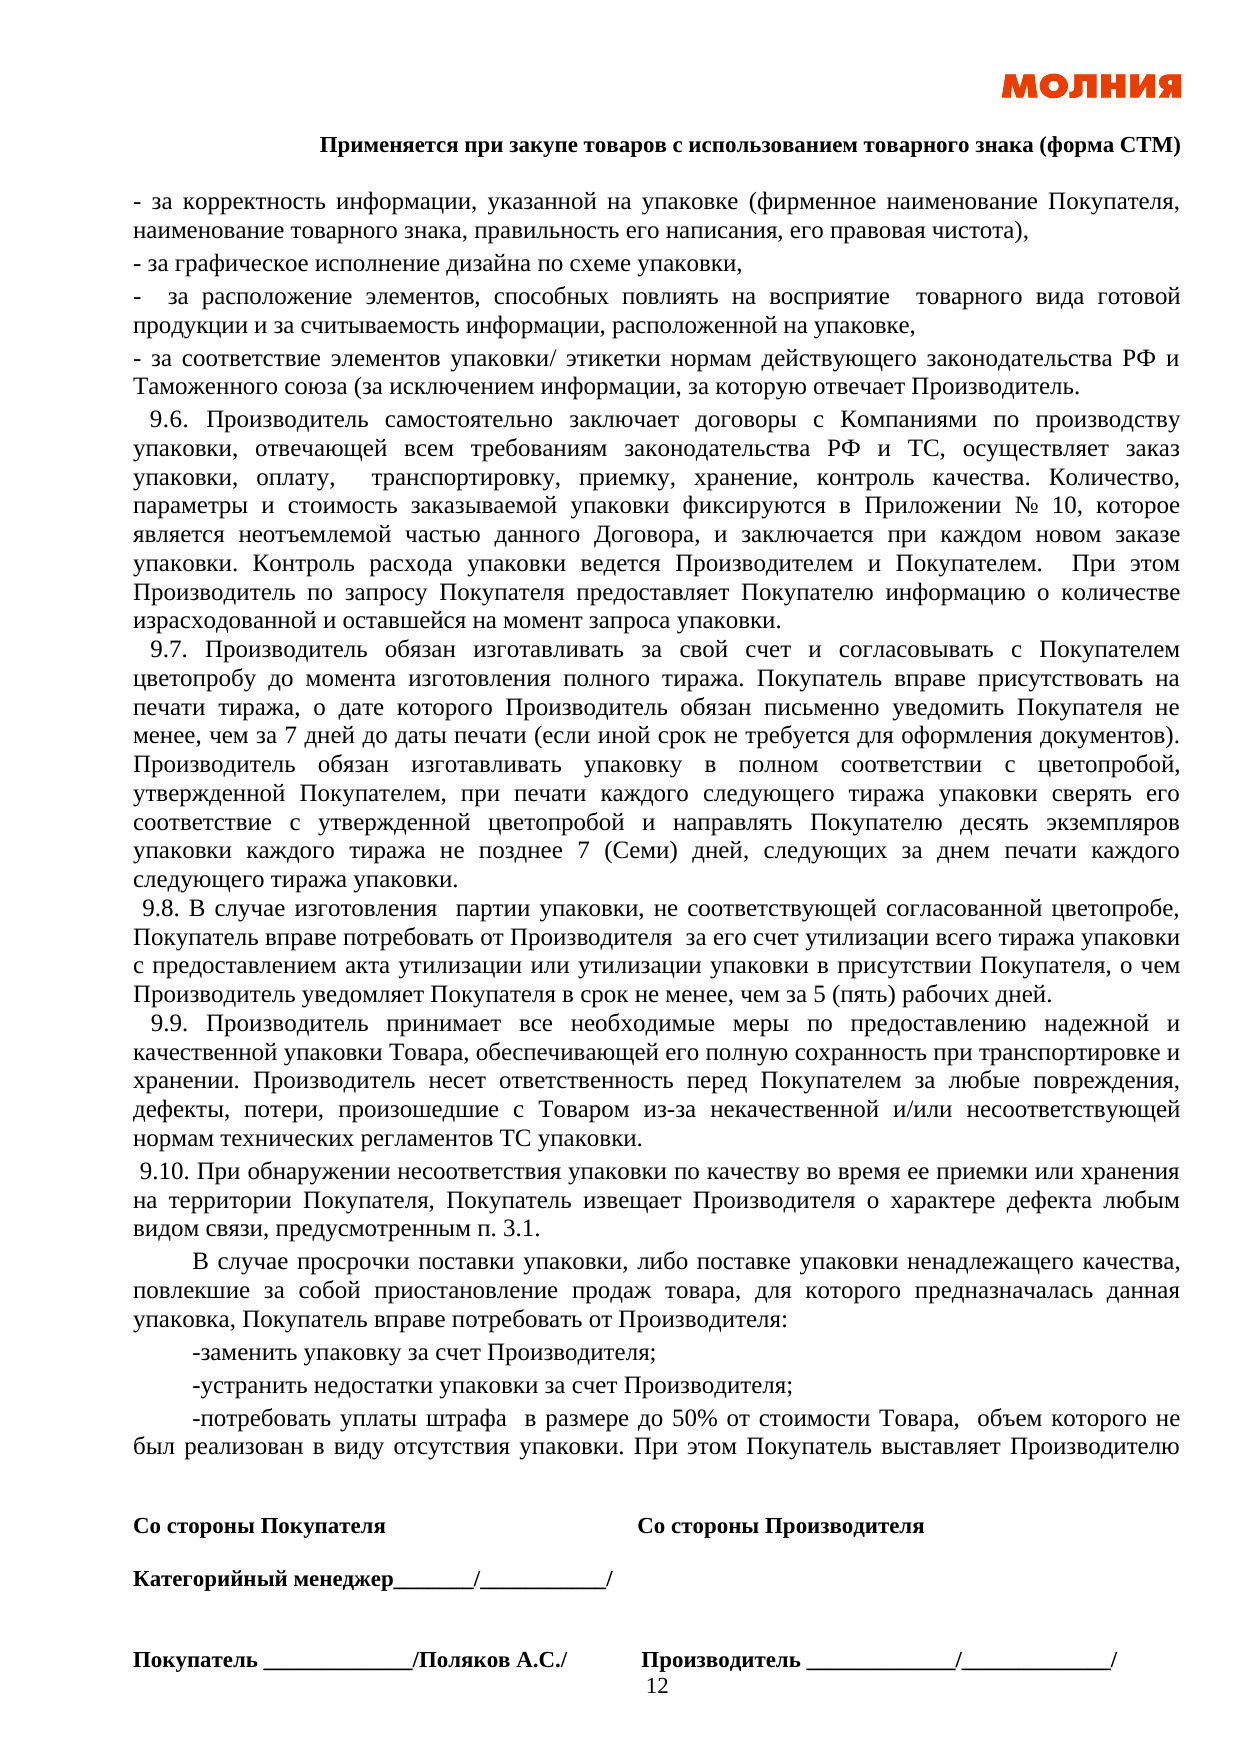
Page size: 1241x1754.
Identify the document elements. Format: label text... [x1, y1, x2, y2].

text 9.7. Производитель обязан изготавливать за свой счет и согласовывать с Покупателем цветопробу до момента изготовления полного тиража. Покупатель вправе присутствовать на печати тиража, о дате которого Производитель обязан письменно уведомить Покупателя не менее, чем за 7 дней до даты печати (если иной срок не требуется для оформления документов). Производитель обязан изготавливать упаковку в полном соответствии с цветопробой, утвержденной Покупателем, при печати каждого следующего тиража упаковки сверять его соответствие с утвержденной цветопробой и направлять Покупателю десять экземпляров упаковки каждого тиража не позднее 7 (Семи) дней, следующих за днем печати каждого следующего тиража упаковки. [133, 634, 1181, 893]
text - за расположение элементов, способных повлиять на восприятие товарного вида готовой продукции и за считываемость информации, расположенной на упаковке, [133, 281, 1181, 338]
text 9.9. Производитель принимает все необходимые меры по предоставлению надежной и качественной упаковки Товара, обеспечивающей его полную сохранность при транспортировке и хранении. Производитель несет ответственность перед Покупателем за любые повреждения, дефекты, потери, произошедшие с Товаром из-за некачественной и/или несоответствующей нормам технических регламентов ТС упаковки. [133, 1008, 1181, 1152]
text -устранить недостатки упаковки за счет Производителя; [133, 1370, 1181, 1398]
text - за соответствие элементов упаковки/ этикетки нормам действующего законодательства РФ и Таможенного союза (за исключением информации, за которую отвечает Производитель. [133, 343, 1181, 400]
text - за графическое исполнение дизайна по схеме упаковки, [133, 248, 1181, 277]
text - за корректность информации, указанной на упаковке (фирменное наименование Покупателя, наименование товарного знака, правильность его написания, его правовая чистота), [133, 186, 1181, 244]
text 9.6. Производитель самостоятельно заключает договоры с Компаниями по производству упаковки, отвечающей всем требованиям законодательства РФ и ТС, осуществляет заказ упаковки, оплату, транспортировку, приемку, хранение, контроль качества. Количество, параметры и стоимость заказываемой упаковки фиксируются в Приложении № 10, которое является неотъемлемой частью данного Договора, и заключается при каждом новом заказе упаковки. Контроль расхода упаковки ведется Производителем и Покупателем. При этом Производитель по запросу Покупателя предоставляет Покупателю информацию о количестве израсходованной и оставшейся на момент запроса упаковки. [133, 404, 1181, 634]
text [133, 1403, 1181, 1460]
text 9.8. В случае изготовления партии упаковки, не соответствующей согласованной цветопробе, Покупатель вправе потребовать от Производителя за его счет утилизации всего тиража упаковки с предоставлением акта утилизации или утилизации упаковки в присутствии Покупателя, о чем Производитель уведомляет Покупателя в срок не менее, чем за 5 (пять) рабочих дней. [133, 893, 1181, 1008]
text В случае просрочки поставки упаковки, либо поставке упаковки ненадлежащего качества, повлекшие за собой приостановление продаж товара, для которого предназначалась данная упаковка, Покупатель вправе потребовать от Производителя: [133, 1246, 1181, 1333]
text 9.10. При обнаружении несоответствия упаковки по качеству во время ее приемки или хранения на территории Покупателя, Покупатель извещает Производителя о характере дефекта любым видом связи, предусмотренным п. 3.1. [133, 1156, 1181, 1242]
text -заменить упаковку за счет Производителя; [133, 1337, 1181, 1366]
